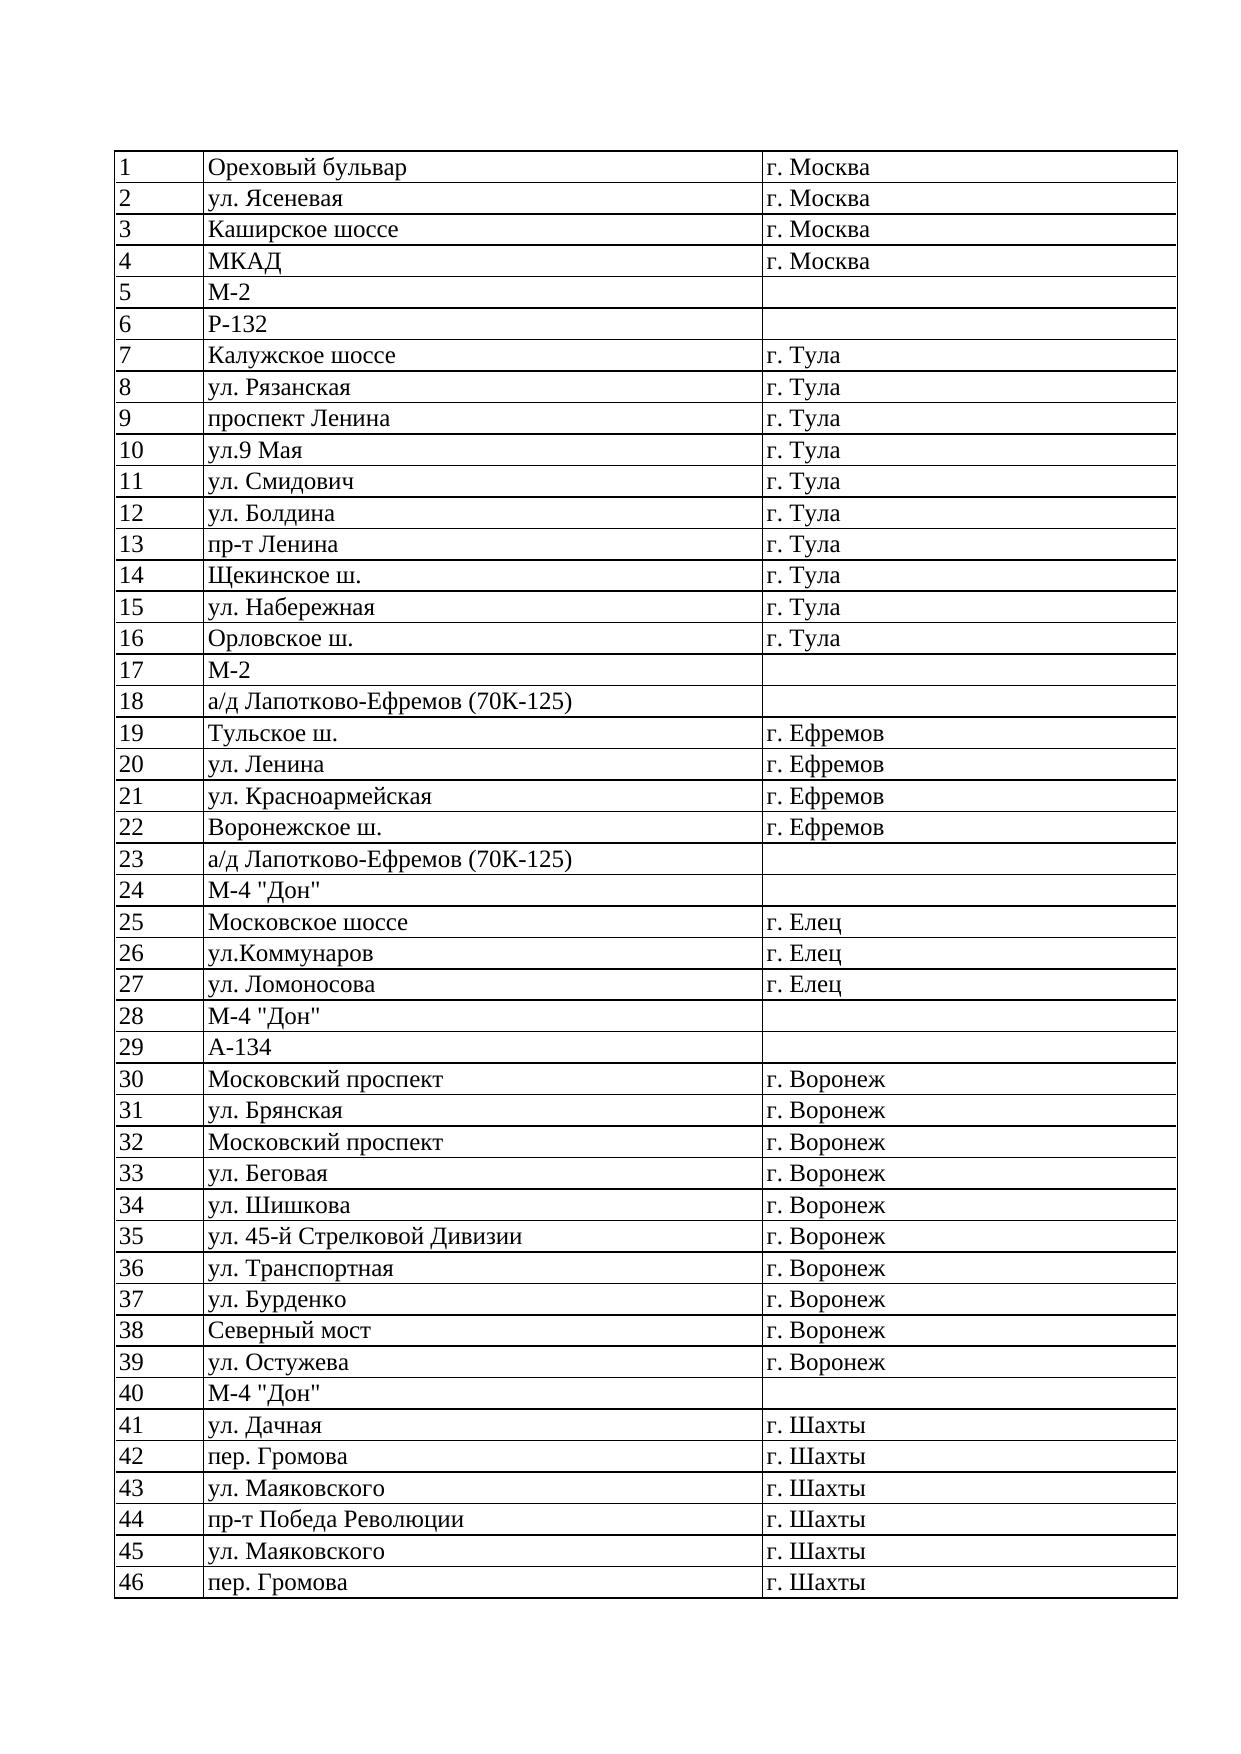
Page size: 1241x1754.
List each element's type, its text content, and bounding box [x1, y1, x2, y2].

table_cell ул. Транспортная [204, 1253, 762, 1282]
table_cell 23 [115, 843, 203, 873]
table_cell 4 [115, 245, 203, 276]
table_cell М-2 [204, 655, 762, 685]
table_cell 31 [115, 1095, 203, 1125]
table_cell ул. Ломоносова [204, 970, 762, 999]
table_cell г. Ефремов [763, 748, 1177, 779]
table_cell 41 [115, 1409, 203, 1440]
table_cell г. Ефремов [763, 779, 1177, 811]
table_cell ул. Болдина [204, 498, 762, 527]
table_cell 11 [115, 466, 203, 496]
table_cell г. Елец [763, 936, 1177, 968]
table_cell Московское шоссе [204, 907, 762, 936]
table_cell 19 [115, 717, 203, 748]
table_cell [763, 307, 1177, 339]
table_cell 45 [115, 1535, 203, 1566]
table_cell г. Шахты [763, 1503, 1177, 1534]
table_cell 39 [115, 1346, 203, 1377]
table_cell [763, 1031, 1177, 1062]
table_cell г. Воронеж [763, 1188, 1177, 1219]
table_cell г. Москва [763, 244, 1177, 276]
table_cell Воронежское ш. [204, 812, 762, 842]
table_cell ул. Набережная [204, 592, 762, 622]
table_cell пер. Громова [204, 1441, 762, 1471]
table_cell Калужское шоссе [204, 340, 762, 370]
table_cell г. Тула [763, 559, 1177, 590]
table_cell 40 [115, 1378, 203, 1408]
table_cell 6 [115, 308, 203, 339]
table_cell 15 [115, 591, 203, 622]
table_cell г. Елец [763, 905, 1177, 936]
table_cell ул. Дачная [204, 1410, 762, 1440]
table_cell Каширское шоссе [204, 215, 762, 244]
table_cell М-4 "Дон" [204, 1001, 762, 1031]
table_cell г. Шахты [763, 1440, 1177, 1471]
table_cell г. Воронеж [763, 1251, 1177, 1282]
table_cell 46 [115, 1567, 203, 1597]
table_cell Орловское ш. [204, 623, 762, 653]
table_cell ул. Смидович [204, 466, 762, 496]
table_cell А-134 [204, 1032, 762, 1062]
table_cell 14 [115, 560, 203, 590]
table_cell г. Тула [763, 402, 1177, 433]
table_cell 13 [115, 529, 203, 559]
table_cell г. Тула [763, 465, 1177, 496]
table_cell г. Ефремов [763, 716, 1177, 748]
table_cell [763, 842, 1177, 873]
table_cell г. Воронеж [763, 1283, 1177, 1314]
table_cell г. Воронеж [763, 1125, 1177, 1157]
table_cell 27 [115, 969, 203, 999]
table_cell ул. Красноармейская [204, 781, 762, 811]
table_cell г. Тула [763, 370, 1177, 402]
table_cell 28 [115, 1000, 203, 1031]
table_cell [763, 1377, 1177, 1408]
table_cell ул. Ясеневая [204, 183, 762, 213]
table_cell 18 [115, 686, 203, 716]
table_cell 1 [115, 152, 203, 181]
table_cell г. Тула [763, 433, 1177, 464]
table_cell 9 [115, 403, 203, 433]
table_cell 25 [115, 906, 203, 936]
table_cell ул. Бурденко [204, 1284, 762, 1314]
table_cell [763, 653, 1177, 685]
table_cell г. Москва [763, 152, 1177, 181]
table_cell г. Шахты [763, 1471, 1177, 1503]
table_cell 20 [115, 749, 203, 779]
table_cell а/д Лапотково-Ефремов (70К-125) [204, 686, 762, 716]
table_cell 42 [115, 1441, 203, 1471]
table_cell 36 [115, 1252, 203, 1282]
table_cell ул.Коммунаров [204, 938, 762, 968]
table_cell Тульское ш. [204, 718, 762, 748]
table_cell Р-132 [204, 309, 762, 339]
table_cell г. Шахты [763, 1534, 1177, 1566]
table_cell г. Елец [763, 968, 1177, 999]
table_cell М-2 [204, 277, 762, 307]
table_cell 8 [115, 371, 203, 402]
table_cell 37 [115, 1284, 203, 1314]
table_cell г. Москва [763, 213, 1177, 244]
table_cell г. Тула [763, 622, 1177, 653]
table_cell г. Воронеж [763, 1314, 1177, 1345]
table_cell ул. Рязанская [204, 372, 762, 402]
table_cell Московский проспект [204, 1064, 762, 1094]
table_cell ул. Беговая [204, 1158, 762, 1188]
table_cell пр-т Ленина [204, 529, 762, 559]
table_cell М-4 "Дон" [204, 1378, 762, 1408]
table_cell г. Воронеж [763, 1157, 1177, 1188]
table_cell [763, 999, 1177, 1031]
table_cell г. Тула [763, 528, 1177, 559]
table_cell Ореховый бульвар [204, 152, 762, 181]
table_cell 10 [115, 434, 203, 464]
table_cell ул. Маяковского [204, 1473, 762, 1503]
table_cell г. Шахты [763, 1408, 1177, 1440]
table_cell 44 [115, 1504, 203, 1534]
table_cell ул. Брянская [204, 1095, 762, 1125]
table_cell пер. Громова [204, 1567, 762, 1597]
table_cell 12 [115, 497, 203, 527]
table_cell ул. Шишкова [204, 1190, 762, 1219]
table_cell ул.9 Мая [204, 435, 762, 464]
table_cell М-4 "Дон" [204, 875, 762, 905]
table_cell Московский проспект [204, 1127, 762, 1157]
table_cell 24 [115, 875, 203, 905]
table_cell г. Воронеж [763, 1094, 1177, 1125]
table_cell 21 [115, 780, 203, 811]
table_cell г. Воронеж [763, 1345, 1177, 1377]
table_cell г. Тула [763, 590, 1177, 622]
table_cell 33 [115, 1158, 203, 1188]
table_cell [763, 874, 1177, 905]
table_cell 35 [115, 1221, 203, 1251]
table_cell МКАД [204, 246, 762, 276]
table_cell 17 [115, 654, 203, 685]
table_cell [763, 685, 1177, 716]
table_cell проспект Ленина [204, 403, 762, 433]
table_cell 3 [115, 214, 203, 244]
table_cell г. Шахты [763, 1566, 1177, 1597]
table_cell г. Воронеж [763, 1062, 1177, 1094]
table_cell [763, 276, 1177, 307]
table_cell г. Ефремов [763, 811, 1177, 842]
table_cell 5 [115, 277, 203, 307]
table_cell 2 [115, 183, 203, 213]
table_cell г. Москва [763, 181, 1177, 213]
table_cell 16 [115, 623, 203, 653]
table_cell 43 [115, 1472, 203, 1503]
table_cell г. Тула [763, 496, 1177, 527]
table_cell г. Воронеж [763, 1220, 1177, 1251]
table_cell Северный мост [204, 1316, 762, 1345]
table_cell 7 [115, 340, 203, 370]
table_cell ул. Остужева [204, 1347, 762, 1377]
table_cell 38 [115, 1315, 203, 1345]
table_cell а/д Лапотково-Ефремов (70К-125) [204, 844, 762, 873]
table_cell г. Тула [763, 339, 1177, 370]
table_cell ул. Маяковского [204, 1536, 762, 1566]
table_cell пр-т Победа Революции [204, 1504, 762, 1534]
table_cell Щекинское ш. [204, 561, 762, 590]
table_cell 22 [115, 812, 203, 842]
table_cell 26 [115, 938, 203, 968]
table_cell 34 [115, 1189, 203, 1219]
table_cell 30 [115, 1063, 203, 1094]
table_cell ул. Ленина [204, 749, 762, 779]
table_cell 29 [115, 1032, 203, 1062]
table_cell ул. 45-й Стрелковой Дивизии [204, 1221, 762, 1251]
table_cell 32 [115, 1126, 203, 1157]
